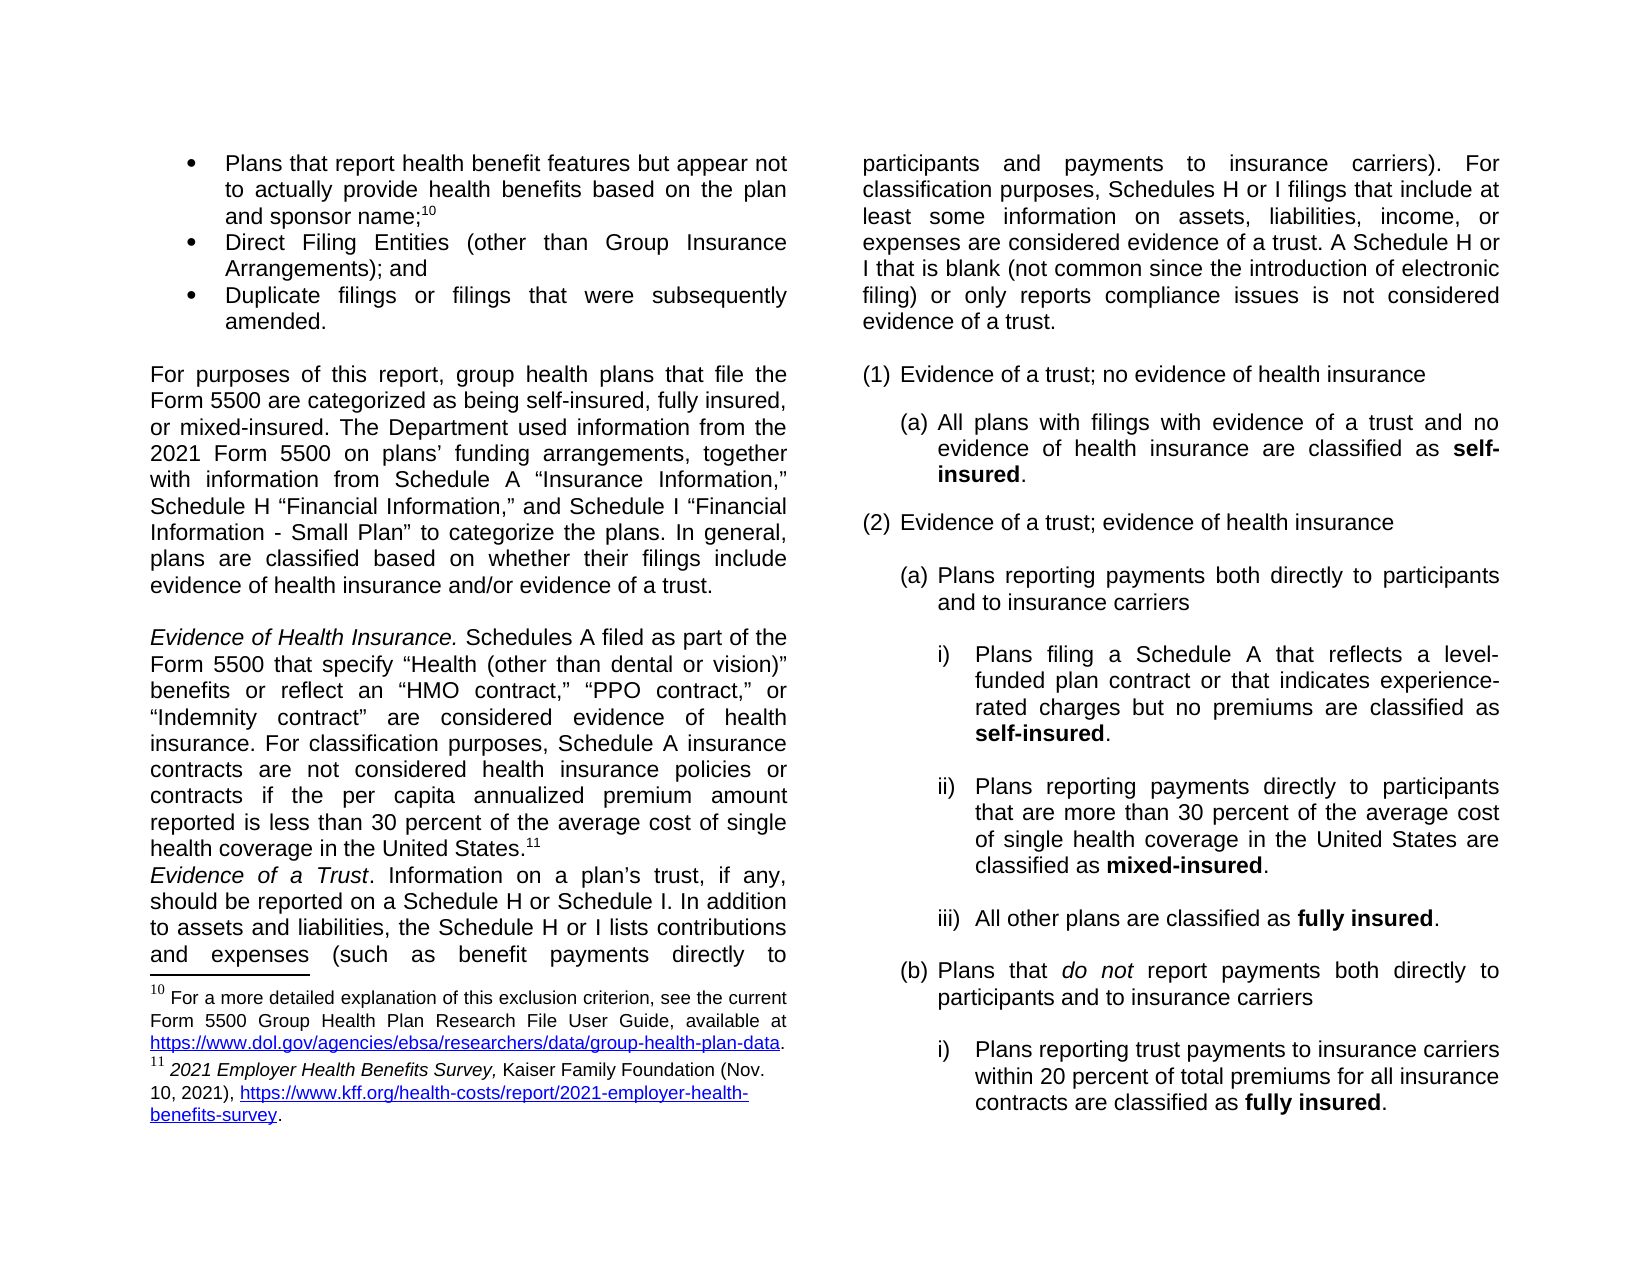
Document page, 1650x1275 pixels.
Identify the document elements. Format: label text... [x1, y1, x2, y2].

list Plans reporting trust payments to insurance carriers within 20 percent of total premiums for all insurance contracts are classified as fully insured. [937, 1036, 1500, 1116]
text For purposes of this report, group health plans that file the Form 5500 are categorized as being self-insured, fully insured, or mixed-insured. The Department used information from the 2021 Form 5500 on plans’ funding arrangements, together with information from Schedule A “Insurance Information,” Schedule H “Financial Information,” and Schedule I “Financial Information - Small Plan” to categorize the plans. In general, plans are classified based on whether their filings include evidence of health insurance and/or evidence of a trust. [150, 361, 787, 598]
list Evidence of a trust; evidence of health insurance [862, 509, 1500, 536]
list All other plans are classified as fully insured. [937, 905, 1500, 931]
list Evidence of a trust; no evidence of health insurance [862, 361, 1500, 387]
list All plans with filings with evidence of a trust and no evidence of health insurance are classified as self-insured. [900, 409, 1500, 488]
list Plans reporting payments both directly to participants and to insurance carriers [900, 562, 1500, 615]
text Evidence of Health Insurance. Schedules A filed as part of the Form 5500 that specify “Health (other than dental or vision)” benefits or reflect an “HMO contract,” “PPO contract,” or “Indemnity contract” are considered evidence of health insurance. For classification purposes, Schedule A insurance contracts are not considered health insurance policies or contracts if the per capita annualized premium amount reported is less than 30 percent of the average cost of single health coverage in the United States. [150, 624, 787, 862]
list Plans that report health benefit features but appear not to actually provide health benefits based on the plan and sponsor name; [187, 150, 787, 229]
list Plans reporting payments directly to participants that are more than 30 percent of the average cost of single health coverage in the United States are classified as mixed-insured. [937, 773, 1500, 878]
list Direct Filing Entities (other than Group Insurance Arrangements); and [187, 229, 787, 282]
list Plans that do not report payments both directly to participants and to insurance carriers [900, 957, 1500, 1010]
text Evidence of a Trust. Information on a plan’s trust, if any, should be reported on a Schedule H or Schedule I. In addition to assets and liabilities, the Schedule H or I lists contributions and expenses (such as benefit payments directly to participants and payments to insurance carriers). For classification purposes, Schedules H or I filings that include at least some information on assets, liabilities, income, or expenses are considered evidence of a trust. A Schedule H or I that is blank (not common since the introduction of electronic filing) or only reports compliance issues is not considered evidence of a trust. [862, 150, 1500, 334]
list Duplicate filings or filings that were subsequently amended. [187, 282, 787, 334]
list Plans filing a Schedule A that reflects a level-funded plan contract or that indicates experience-rated charges but no premiums are classified as self-insured. [937, 641, 1500, 747]
text Evidence of a Trust. Information on a plan’s trust, if any, should be reported on a Schedule H or Schedule I. In addition to assets and liabilities, the Schedule H or I lists contributions and expenses (such as benefit payments directly to participants and payments to insurance carriers). For classification purposes, Schedules H or I filings that include at least some information on assets, liabilities, income, or expenses are considered evidence of a trust. A Schedule H or I that is blank (not common since the introduction of electronic filing) or only reports compliance issues is not considered evidence of a trust. [150, 862, 787, 967]
